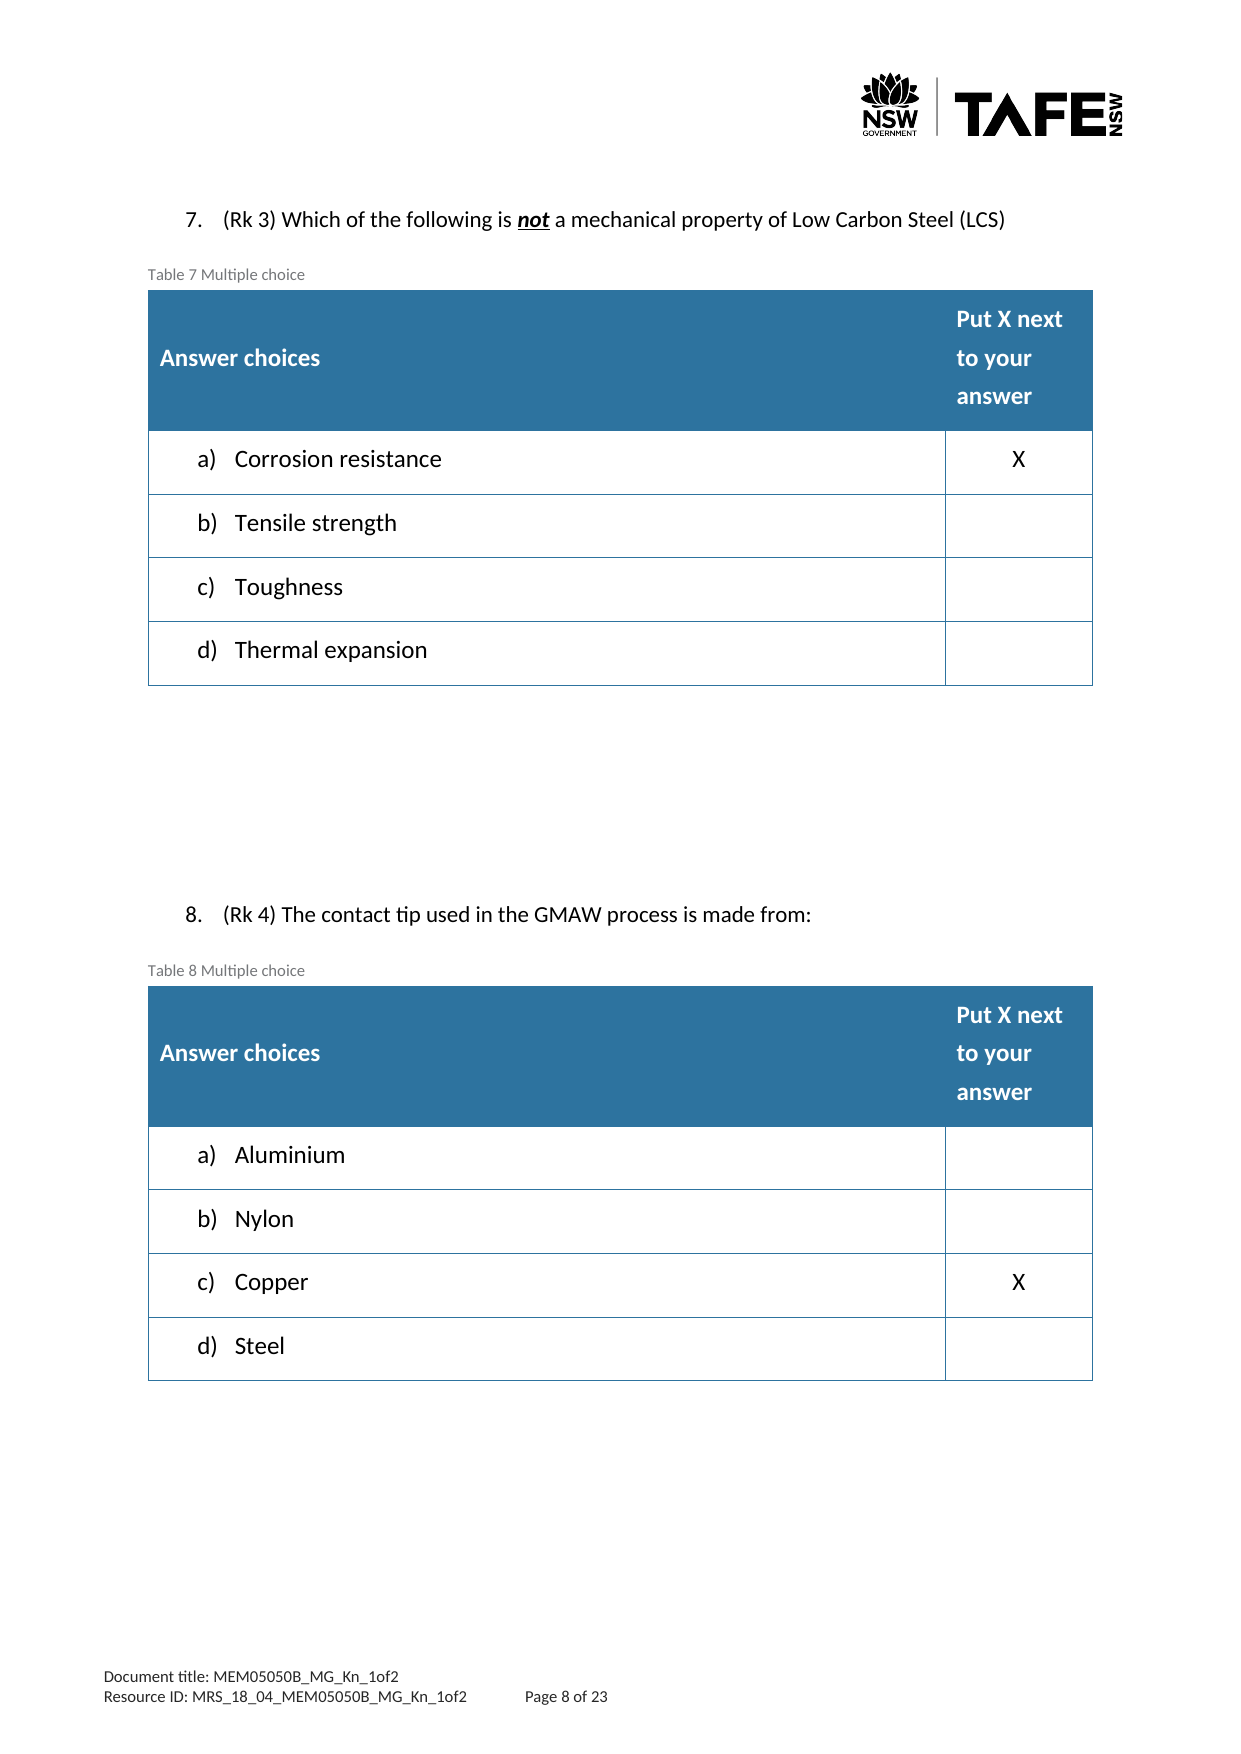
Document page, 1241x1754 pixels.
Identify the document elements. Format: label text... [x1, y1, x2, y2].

table_cell [946, 1127, 1092, 1189]
table_cell [946, 622, 1092, 684]
text Table 7 Multiple choice [148, 265, 1092, 285]
table_header Answer choices [149, 291, 945, 430]
table_cell [946, 1318, 1092, 1380]
table_cell Steel [149, 1318, 945, 1380]
table_cell Thermal expansion [149, 622, 945, 684]
text Table 8 Multiple choice [148, 961, 1092, 981]
table_cell Aluminium [149, 1127, 945, 1189]
picture [861, 71, 1123, 137]
list (Rk 3) Which of the following is not a mechanical property of Low Carbon Steel (LCS) [185, 205, 1092, 233]
table_cell [946, 1190, 1092, 1253]
table_header Put X next to your answer [946, 291, 1092, 430]
table_cell Corrosion resistance [149, 431, 945, 493]
table_header Answer choices [149, 987, 945, 1126]
table_cell Tensile strength [149, 495, 945, 557]
list (Rk 4) The contact tip used in the GMAW process is made from: [185, 901, 1092, 928]
table_cell Copper [149, 1254, 945, 1317]
table_cell X [946, 1254, 1092, 1317]
table_cell Nylon [149, 1190, 945, 1253]
table_cell Toughness [149, 558, 945, 621]
table_cell [946, 495, 1092, 557]
table_header Put X next to your answer [946, 987, 1092, 1126]
table_cell [946, 558, 1092, 621]
table_cell X [946, 431, 1092, 493]
